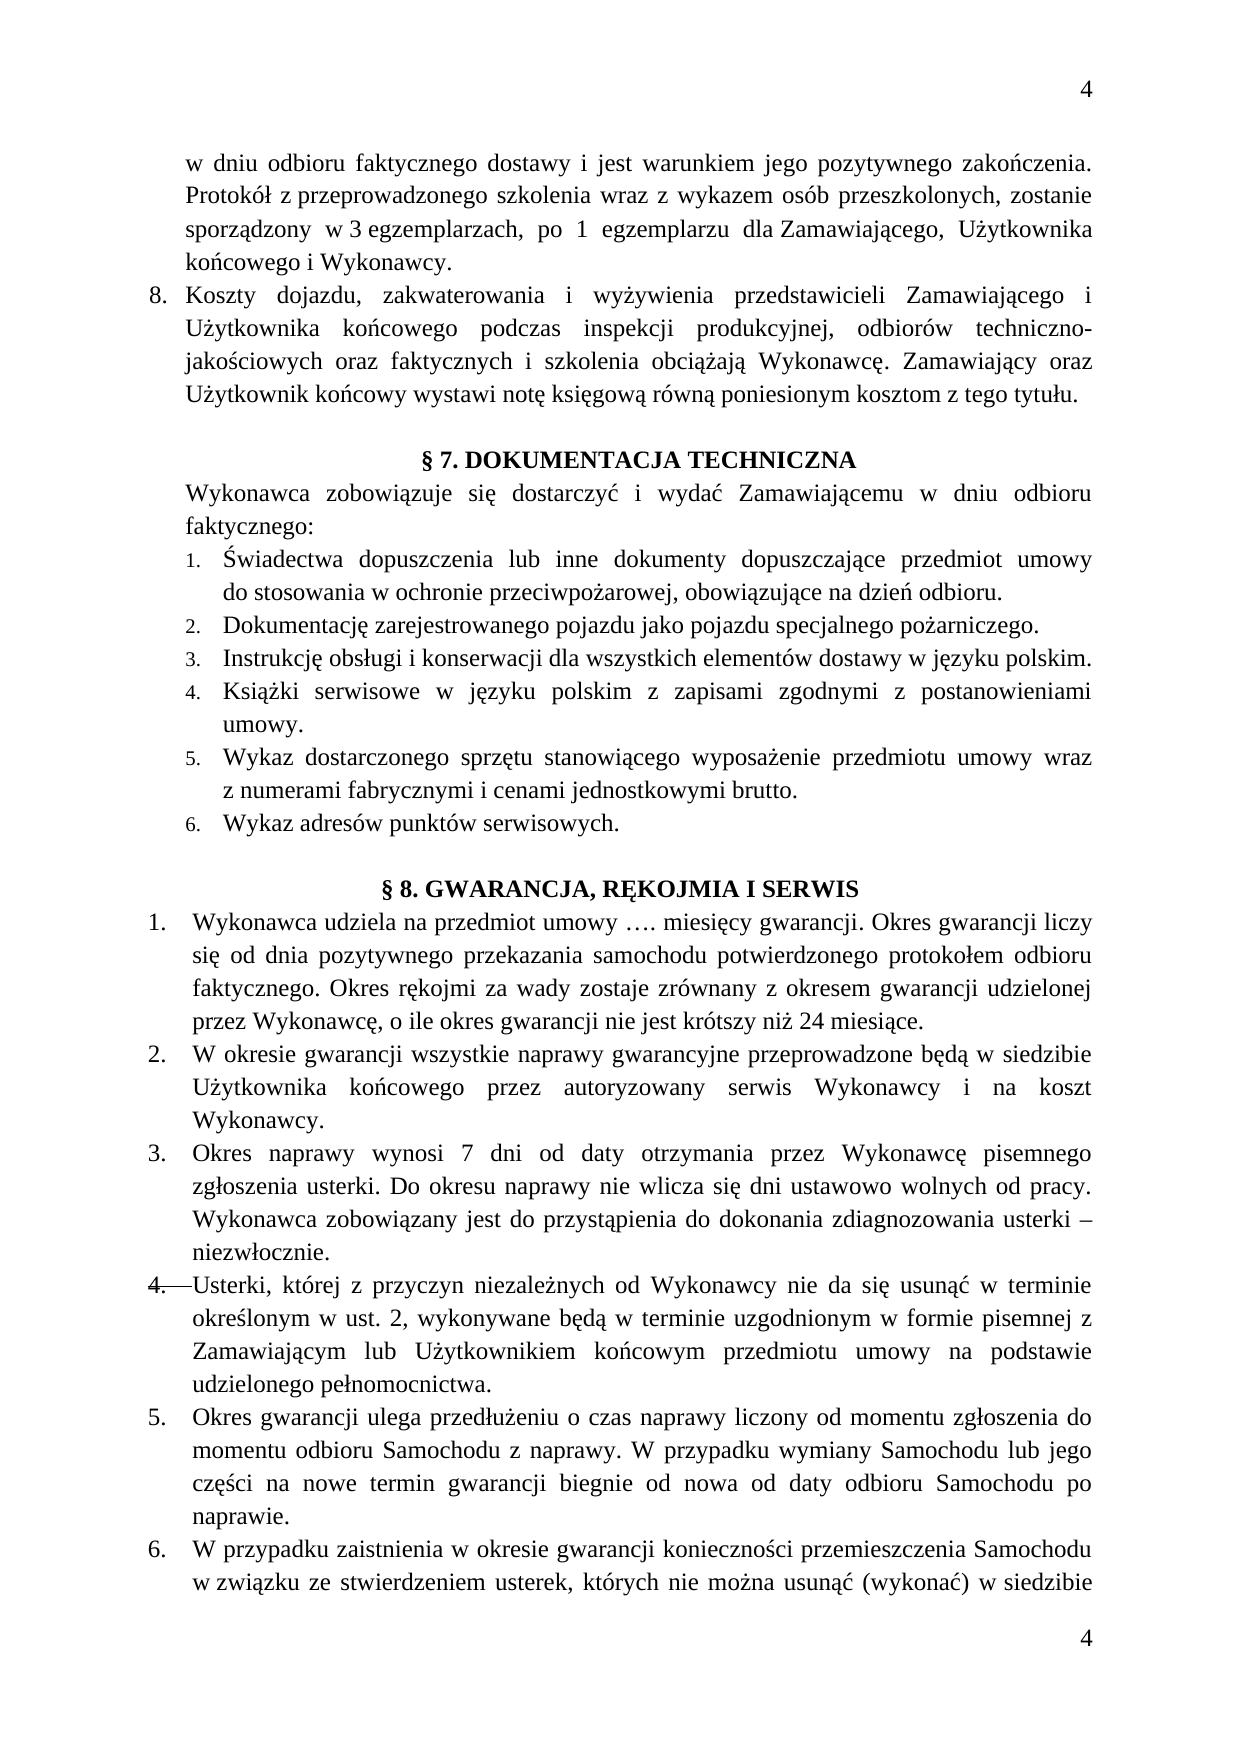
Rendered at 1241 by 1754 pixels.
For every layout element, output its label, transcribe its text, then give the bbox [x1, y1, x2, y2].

list Książki serwisowe w języku polskim z zapisami zgodnymi z postanowieniami umowy. [185, 676, 1093, 738]
list Świadectwa dopuszczenia lub inne dokumenty dopuszczające przedmiot umowy do stosowania w ochronie przeciwpożarowej, obowiązujące na dzień odbioru. [185, 544, 1093, 606]
list Usterki, której z przyczyn niezależnych od Wykonawcy nie da się usunąć w terminie określonym w ust. 2, wykonywane będą w terminie uzgodnionym w formie pisemnej z Zamawiającym lub Użytkownikiem końcowym przedmiotu umowy na podstawie udzielonego pełnomocnictwa. [148, 1270, 1093, 1398]
list Wykaz dostarczonego sprzętu stanowiącego wyposażenie przedmiotu umowy wraz z numerami fabrycznymi i cenami jednostkowymi brutto. [185, 742, 1093, 804]
list Wykonawca udziela na przedmiot umowy …. miesięcy gwarancji. Okres gwarancji liczy się od dnia pozytywnego przekazania samochodu potwierdzonego protokołem odbioru faktycznego. Okres rękojmi za wady zostaje zrównany z okresem gwarancji udzielonej przez Wykonawcę, o ile okres gwarancji nie jest krótszy niż 24 miesiące. [148, 907, 1093, 1035]
list Instrukcję obsługi i konserwacji dla wszystkich elementów dostawy w języku polskim. [185, 643, 1093, 672]
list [149, 148, 1093, 275]
list W okresie gwarancji wszystkie naprawy gwarancyjne przeprowadzone będą w siedzibie Użytkownika końcowego przez autoryzowany serwis Wykonawcy i na koszt Wykonawcy. [148, 1039, 1093, 1134]
list Okres naprawy wynosi 7 dni od daty otrzymania przez Wykonawcę pisemnego zgłoszenia usterki. Do okresu naprawy nie wlicza się dni ustawowo wolnych od pracy. Wykonawca zobowiązany jest do przystąpienia do dokonania zdiagnozowania usterki – niezwłocznie. [148, 1138, 1093, 1266]
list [148, 1534, 1093, 1596]
text § 7. DOKUMENTACJA TECHNICZNA [185, 445, 1093, 473]
list Koszty dojazdu, zakwaterowania i wyżywienia przedstawicieli Zamawiającego i Użytkownika końcowego podczas inspekcji produkcyjnej, odbiorów techniczno-jakościowych oraz faktycznych i szkolenia obciążają Wykonawcę. Zamawiający oraz Użytkownik końcowy wystawi notę księgową równą poniesionym kosztom z tego tytułu. [149, 280, 1093, 407]
text Wykonawca zobowiązuje się dostarczyć i wydać Zamawiającemu w dniu odbioru faktycznego: [185, 478, 1093, 539]
list Okres gwarancji ulega przedłużeniu o czas naprawy liczony od momentu zgłoszenia do momentu odbioru Samochodu z naprawy. W przypadku wymiany Samochodu lub jego części na nowe termin gwarancji biegnie od nowa od daty odbioru Samochodu po naprawie. [148, 1402, 1093, 1530]
list Dokumentację zarejestrowanego pojazdu jako pojazdu specjalnego pożarniczego. [185, 610, 1093, 639]
text § 8. GWARANCJA, RĘKOJMIA I SERWIS [148, 874, 1093, 903]
list Wykaz adresów punktów serwisowych. [185, 808, 1093, 837]
